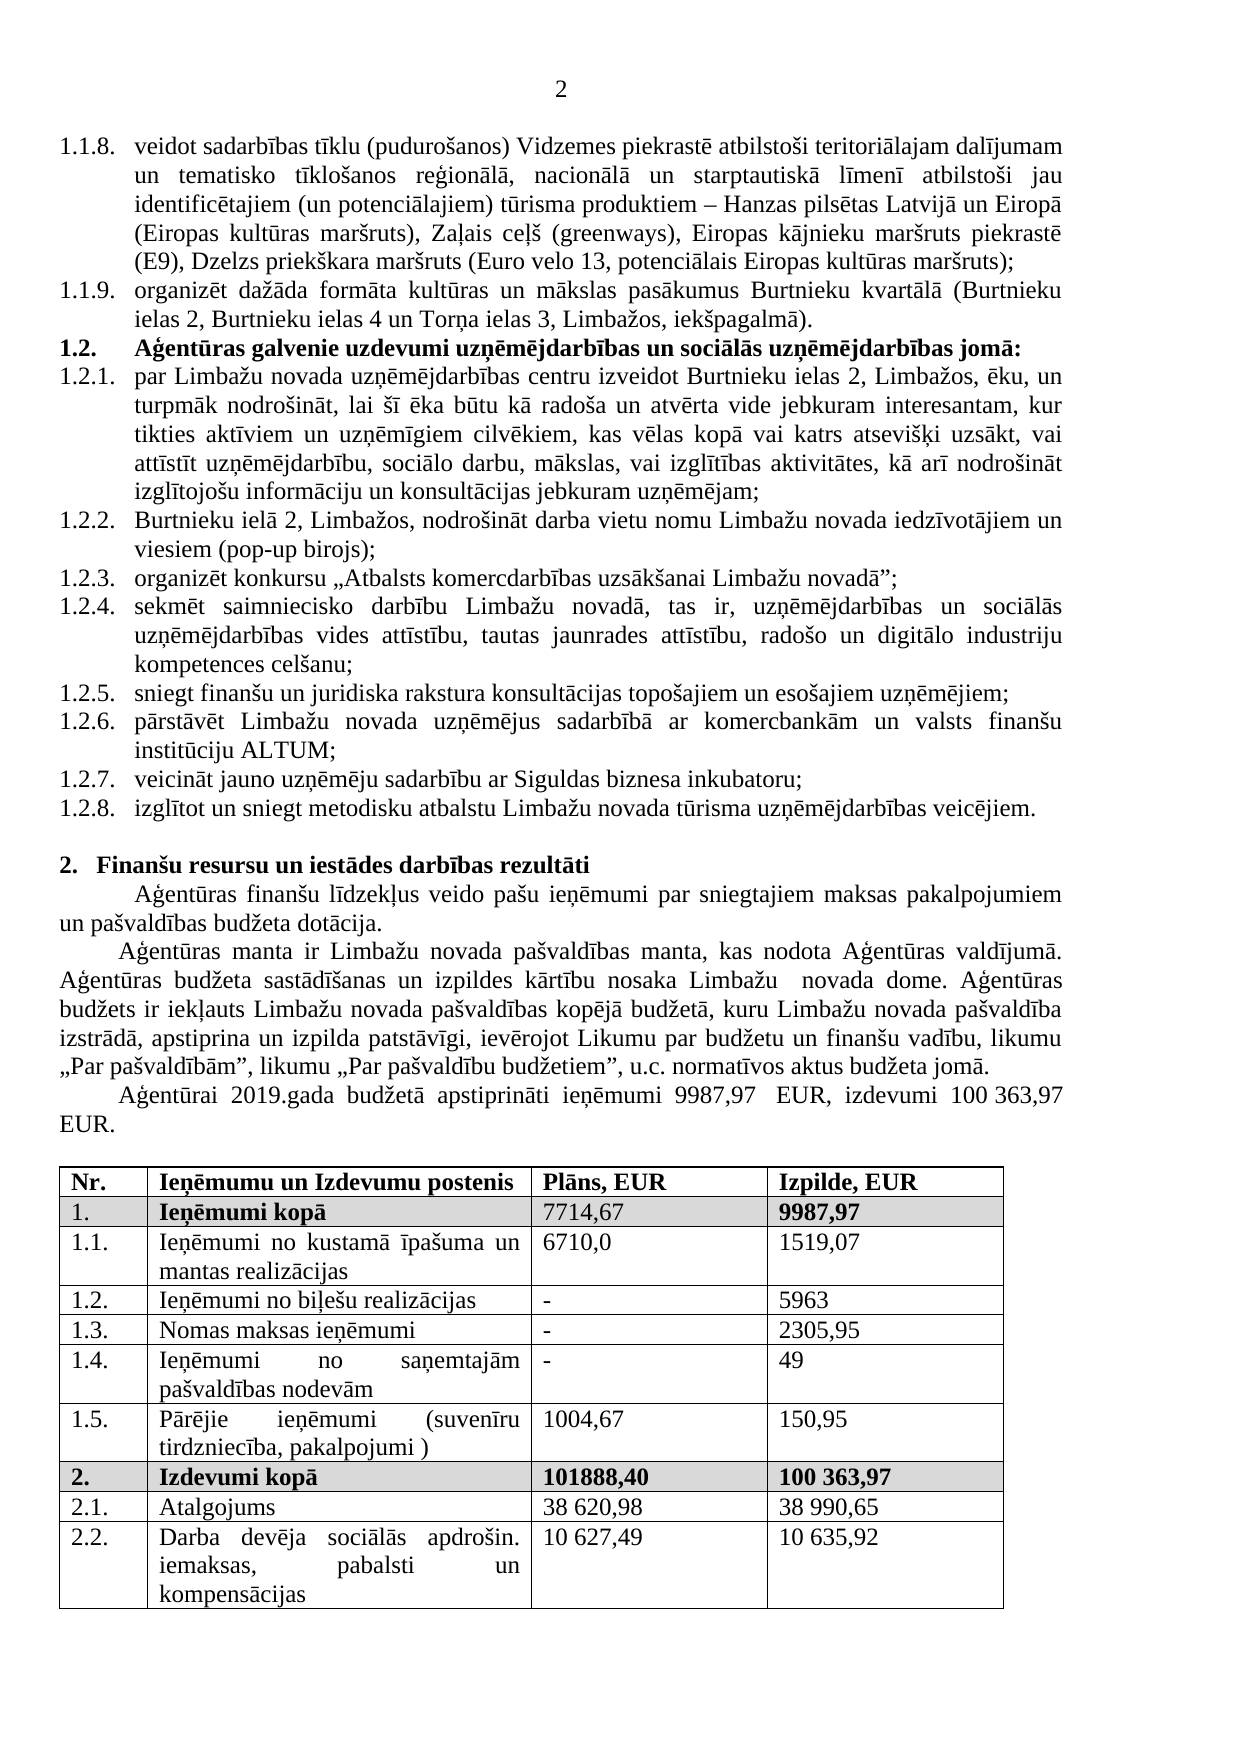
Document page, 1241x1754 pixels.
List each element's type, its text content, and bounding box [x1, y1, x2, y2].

table_cell 38 620,98 [532, 1492, 767, 1521]
list Finanšu resursu un iestādes darbības rezultāti [59, 850, 1063, 879]
table_header Ieņēmumu un Izdevumu postenis [148, 1168, 531, 1196]
table_cell - [532, 1286, 767, 1314]
text Aģentūras finanšu līdzekļus veido pašu ieņēmumi par sniegtajiem maksas pakalpojumiem un pašvaldības budžeta dotācija. [59, 879, 1063, 936]
list sniegt finanšu un juridiska rakstura konsultācijas topošajiem un esošajiem uzņēmējiem; [59, 678, 1063, 706]
table_cell 2. [60, 1462, 147, 1491]
list veidot sadarbības tīklu (pudurošanos) Vidzemes piekrastē atbilstoši teritoriālajam dalījumam un tematisko tīklošanos reģionālā, nacionālā un starptautiskā līmenī atbilstoši jau identificētajiem (un potenciālajiem) tūrisma produktiem – Hanzas pilsētas Latvijā un Eiropā (Eiropas kultūras maršruts), Zaļais ceļš (greenways), Eiropas kājnieku maršruts piekrastē (E9), Dzelzs priekškara maršruts (Euro velo 13, potenciālais Eiropas kultūras maršruts); [59, 131, 1063, 275]
table_cell 9987,97 [768, 1197, 1003, 1226]
table_cell 1.5. [60, 1404, 147, 1461]
table_cell 150,95 [768, 1404, 1003, 1461]
table_cell - [532, 1345, 767, 1403]
list sekmēt saimniecisko darbību Limbažu novadā, tas ir, uzņēmējdarbības un sociālās uzņēmējdarbības vides attīstību, tautas jaunrades attīstību, radošo un digitālo industriju kompetences celšanu; [59, 591, 1063, 678]
table_cell Ieņēmumi no biļešu realizācijas [148, 1286, 531, 1314]
table_cell 38 990,65 [768, 1492, 1003, 1521]
table_cell Nomas maksas ieņēmumi [148, 1315, 531, 1344]
table_cell Ieņēmumi no kustamā īpašuma un mantas realizācijas [148, 1227, 531, 1284]
list par Limbažu novada uzņēmējdarbības centru izveidot Burtnieku ielas 2, Limbažos, ēku, un turpmāk nodrošināt, lai šī ēka būtu kā radoša un atvērta vide jebkuram interesantam, kur tikties aktīviem un uzņēmīgiem cilvēkiem, kas vēlas kopā vai katrs atsevišķi uzsākt, vai attīstīt uzņēmējdarbību, sociālo darbu, mākslas, vai izglītības aktivitātes, kā arī nodrošināt izglītojošu informāciju un konsultācijas jebkuram uzņēmējam; [59, 361, 1063, 505]
table_cell 1. [60, 1197, 147, 1226]
table_cell 1.2. [60, 1286, 147, 1314]
table_cell 49 [768, 1345, 1003, 1403]
table_cell 1.3. [60, 1315, 147, 1344]
table_cell Atalgojums [148, 1492, 531, 1521]
table_header Izpilde, EUR [768, 1168, 1003, 1196]
list Aģentūras galvenie uzdevumi uzņēmējdarbības un sociālās uzņēmējdarbības jomā: [59, 333, 1063, 361]
list pārstāvēt Limbažu novada uzņēmējus sadarbībā ar komercbankām un valsts finanšu institūciju ALTUM; [59, 706, 1063, 764]
text Aģentūrai 2019.gada budžetā apstiprināti ieņēmumi 9987,97 EUR, izdevumi 100 363,97 EUR. [59, 1080, 1063, 1138]
table_cell 2.2. [60, 1522, 147, 1608]
table_cell Ieņēmumi no saņemtajām pašvaldības nodevām [148, 1345, 531, 1403]
list veicināt jauno uzņēmēju sadarbību ar Siguldas biznesa inkubatoru; [59, 764, 1063, 793]
list Burtnieku ielā 2, Limbažos, nodrošināt darba vietu nomu Limbažu novada iedzīvotājiem un viesiem (pop-up birojs); [59, 505, 1063, 563]
table_cell 100 363,97 [768, 1462, 1003, 1491]
table_cell Ieņēmumi kopā [148, 1197, 531, 1226]
text Aģentūras manta ir Limbažu novada pašvaldības manta, kas nodota Aģentūras valdījumā. Aģentūras budžeta sastādīšanas un izpildes kārtību nosaka Limbažu novada dome. Aģentūras budžets ir iekļauts Limbažu novada pašvaldības kopējā budžetā, kuru Limbažu novada pašvaldība izstrādā, apstiprina un izpilda patstāvīgi, ievērojot Likumu par budžetu un finanšu vadību, likumu „Par pašvaldībām”, likumu „Par pašvaldību budžetiem”, u.c. normatīvos aktus budžeta jomā. [59, 936, 1063, 1080]
table_cell 1.1. [60, 1227, 147, 1284]
table_cell 2.1. [60, 1492, 147, 1521]
table_cell - [532, 1315, 767, 1344]
table_cell 7714,67 [532, 1197, 767, 1226]
table_cell 6710,0 [532, 1227, 767, 1284]
table_cell 2305,95 [768, 1315, 1003, 1344]
list organizēt konkursu „Atbalsts komercdarbības uzsākšanai Limbažu novadā”; [59, 563, 1063, 591]
table_cell 1.4. [60, 1345, 147, 1403]
table_cell 10 635,92 [768, 1522, 1003, 1608]
table_cell 1004,67 [532, 1404, 767, 1461]
table_cell 101888,40 [532, 1462, 767, 1491]
table_cell 5963 [768, 1286, 1003, 1314]
table_cell 1519,07 [768, 1227, 1003, 1284]
table_cell 10 627,49 [532, 1522, 767, 1608]
table_cell Pārējie ieņēmumi (suvenīru tirdzniecība, pakalpojumi ) [148, 1404, 531, 1461]
table_header Nr. [60, 1168, 147, 1196]
table_cell Izdevumi kopā [148, 1462, 531, 1491]
list organizēt dažāda formāta kultūras un mākslas pasākumus Burtnieku kvartālā (Burtnieku ielas 2, Burtnieku ielas 4 un Torņa ielas 3, Limbažos, iekšpagalmā). [59, 275, 1063, 333]
list izglītot un sniegt metodisku atbalstu Limbažu novada tūrisma uzņēmējdarbības veicējiem. [59, 793, 1063, 821]
table_header Plāns, EUR [532, 1168, 767, 1196]
table_cell Darba devēja sociālās apdrošin. iemaksas, pabalsti un kompensācijas [148, 1522, 531, 1608]
